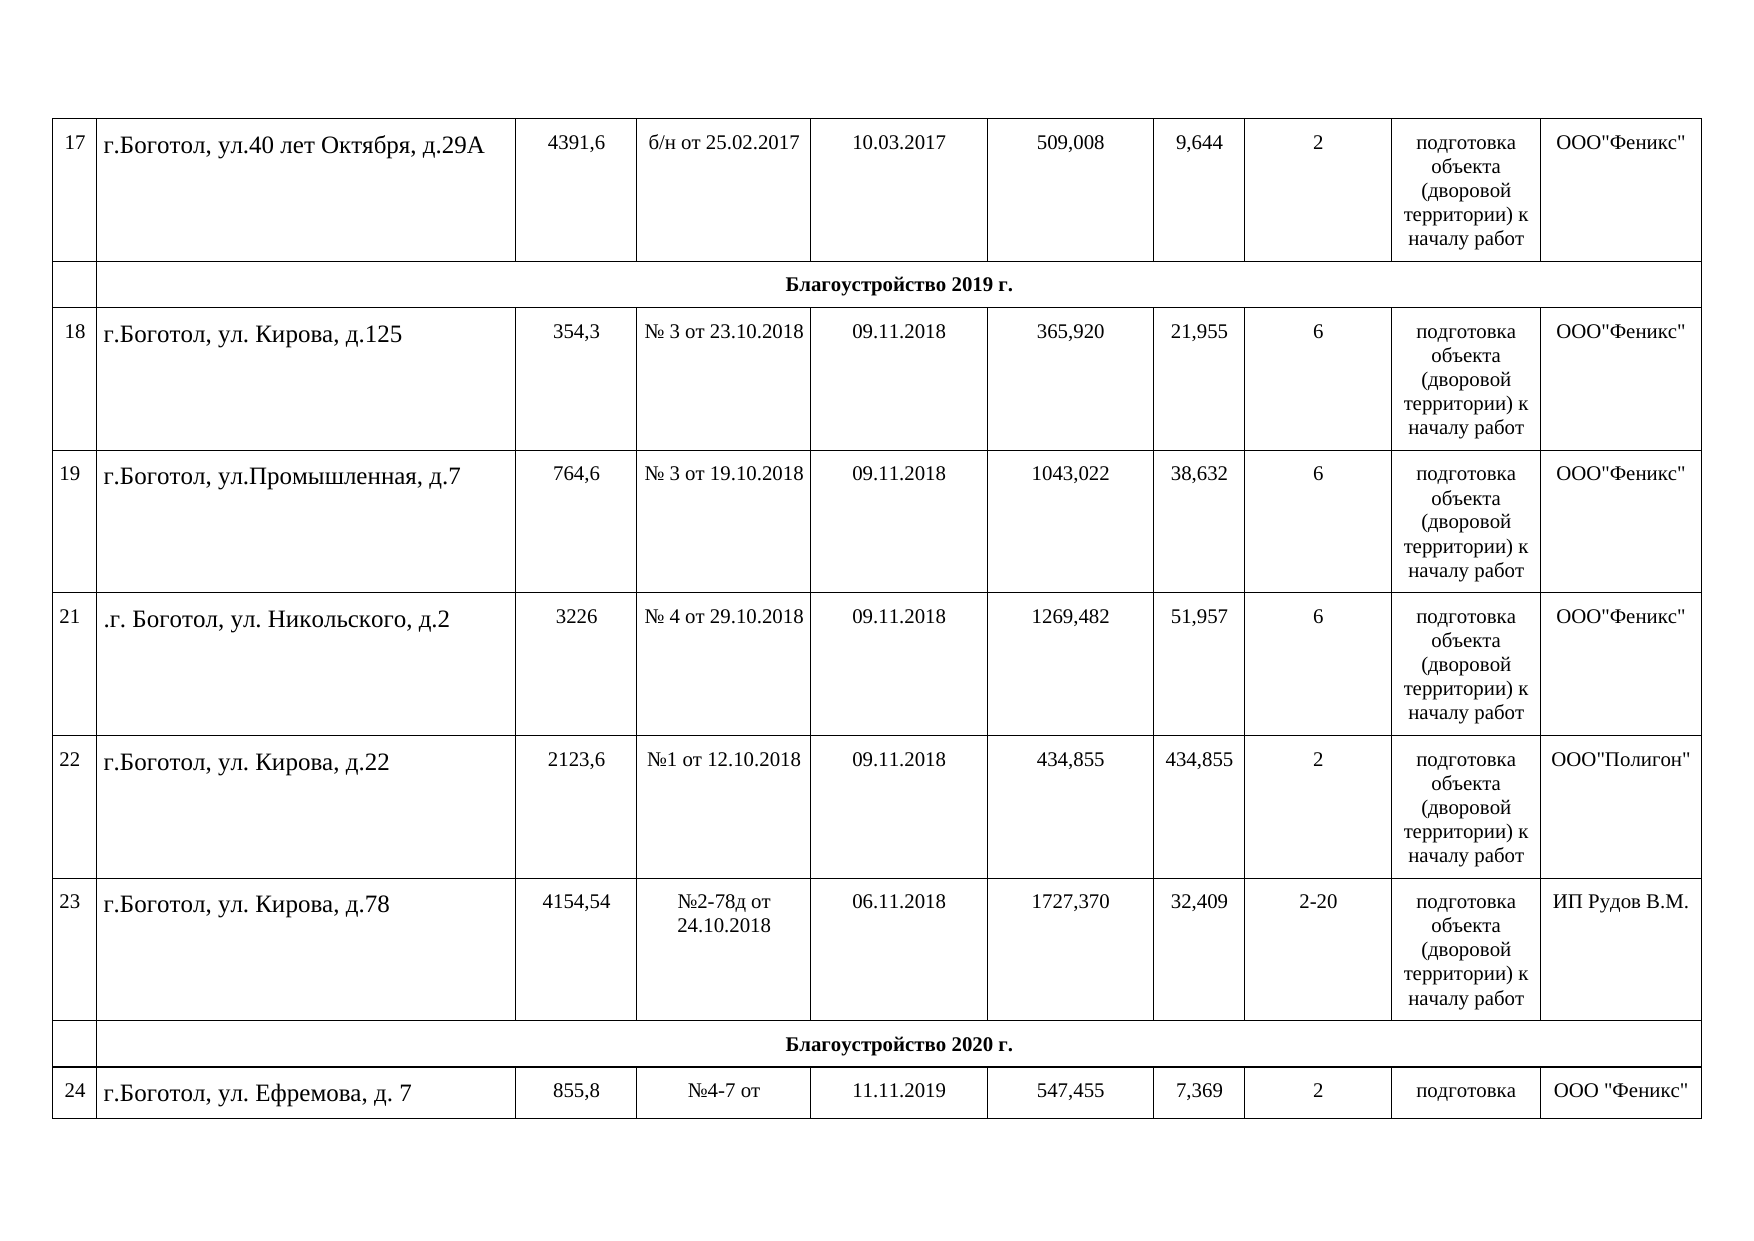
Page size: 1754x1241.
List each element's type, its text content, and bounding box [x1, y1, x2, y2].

table_cell 21 [53, 593, 96, 735]
table_cell 51,957 [1154, 593, 1244, 735]
table_cell подготовка объекта (дворовой территории) к началу работ [1392, 736, 1540, 877]
table_cell ООО "Феникс" [1541, 1068, 1701, 1117]
table_cell 11.11.2019 [811, 1068, 987, 1117]
table_cell б/н от 25.02.2017 [637, 119, 810, 261]
table_cell 7,369 [1154, 1068, 1244, 1117]
table_cell 18 [53, 308, 96, 450]
table_cell 3226 [516, 593, 636, 735]
table_cell 38,632 [1154, 451, 1244, 592]
table_cell 2 [1245, 736, 1391, 877]
table_cell 9,644 [1154, 119, 1244, 261]
table_cell № 3 от 23.10.2018 [637, 308, 810, 450]
table_cell 2123,6 [516, 736, 636, 877]
table_cell 21,955 [1154, 308, 1244, 450]
table_cell 764,6 [516, 451, 636, 592]
table_cell 354,3 [516, 308, 636, 450]
table_cell 4154,54 [516, 879, 636, 1020]
table_cell 2 [1245, 1068, 1391, 1117]
table_cell ООО"Феникс" [1541, 593, 1701, 735]
table_cell 19 [53, 451, 96, 592]
table_cell Благоустройство 2020 г. [97, 1021, 1701, 1066]
table_cell г.Боготол, ул. Кирова, д.78 [97, 879, 515, 1020]
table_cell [97, 1068, 515, 1117]
table_cell 1269,482 [988, 593, 1153, 735]
table_cell №1 от 12.10.2018 [637, 736, 810, 877]
table_cell г.Боготол, ул. Кирова, д.22 [97, 736, 515, 877]
table_cell 1043,022 [988, 451, 1153, 592]
table_cell 17 [53, 119, 96, 261]
table_cell ООО"Феникс" [1541, 451, 1701, 592]
table_cell [53, 1021, 96, 1066]
table_cell Благоустройство 2019 г. [97, 262, 1701, 307]
table_cell ООО"Феникс" [1541, 308, 1701, 450]
table_cell г.Боготол, ул. Кирова, д.125 [97, 308, 515, 450]
table_cell .г. Боготол, ул. Никольского, д.2 [97, 593, 515, 735]
table_cell 2 [1245, 119, 1391, 261]
table_cell 09.11.2018 [811, 308, 987, 450]
table_cell 547,455 [988, 1068, 1153, 1117]
table_cell №4-7 от 21.11.2019 [637, 1068, 810, 1117]
table_cell подготовка объекта (дворовой территории) к началу работ [1392, 593, 1540, 735]
table_cell 855,8 [516, 1068, 636, 1117]
table_cell 434,855 [1154, 736, 1244, 877]
table_cell 24 [53, 1068, 96, 1117]
table_cell г.Боготол, ул.40 лет Октября, д.29А [97, 119, 515, 261]
table_cell г.Боготол, ул.Промышленная, д.7 [97, 451, 515, 592]
table_cell 23 [53, 879, 96, 1020]
table_cell 365,920 [988, 308, 1153, 450]
table_cell 10.03.2017 [811, 119, 987, 261]
table_cell 06.11.2018 [811, 879, 987, 1020]
table_cell 09.11.2018 [811, 451, 987, 592]
table_cell 509,008 [988, 119, 1153, 261]
table_cell 1727,370 [988, 879, 1153, 1020]
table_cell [1392, 1068, 1540, 1117]
table_cell подготовка объекта (дворовой территории) к началу работ [1392, 308, 1540, 450]
table_cell [53, 262, 96, 307]
table_cell 6 [1245, 308, 1391, 450]
table_cell 4391,6 [516, 119, 636, 261]
table_cell 6 [1245, 593, 1391, 735]
table_cell подготовка объекта (дворовой территории) к началу работ [1392, 879, 1540, 1020]
table_cell подготовка объекта (дворовой территории) к началу работ [1392, 451, 1540, 592]
table_cell 09.11.2018 [811, 736, 987, 877]
table_cell 32,409 [1154, 879, 1244, 1020]
table_cell ООО"Феникс" [1541, 119, 1701, 261]
table_cell 6 [1245, 451, 1391, 592]
table_cell ООО"Полигон" [1541, 736, 1701, 877]
table_cell № 3 от 19.10.2018 [637, 451, 810, 592]
table_cell 09.11.2018 [811, 593, 987, 735]
table_cell 2-20 [1245, 879, 1391, 1020]
table_cell 22 [53, 736, 96, 877]
table_cell ИП Рудов В.М. [1541, 879, 1701, 1020]
table_cell 434,855 [988, 736, 1153, 877]
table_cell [1392, 119, 1540, 261]
table_cell №2-78д от 24.10.2018 [637, 879, 810, 1020]
table_cell № 4 от 29.10.2018 [637, 593, 810, 735]
